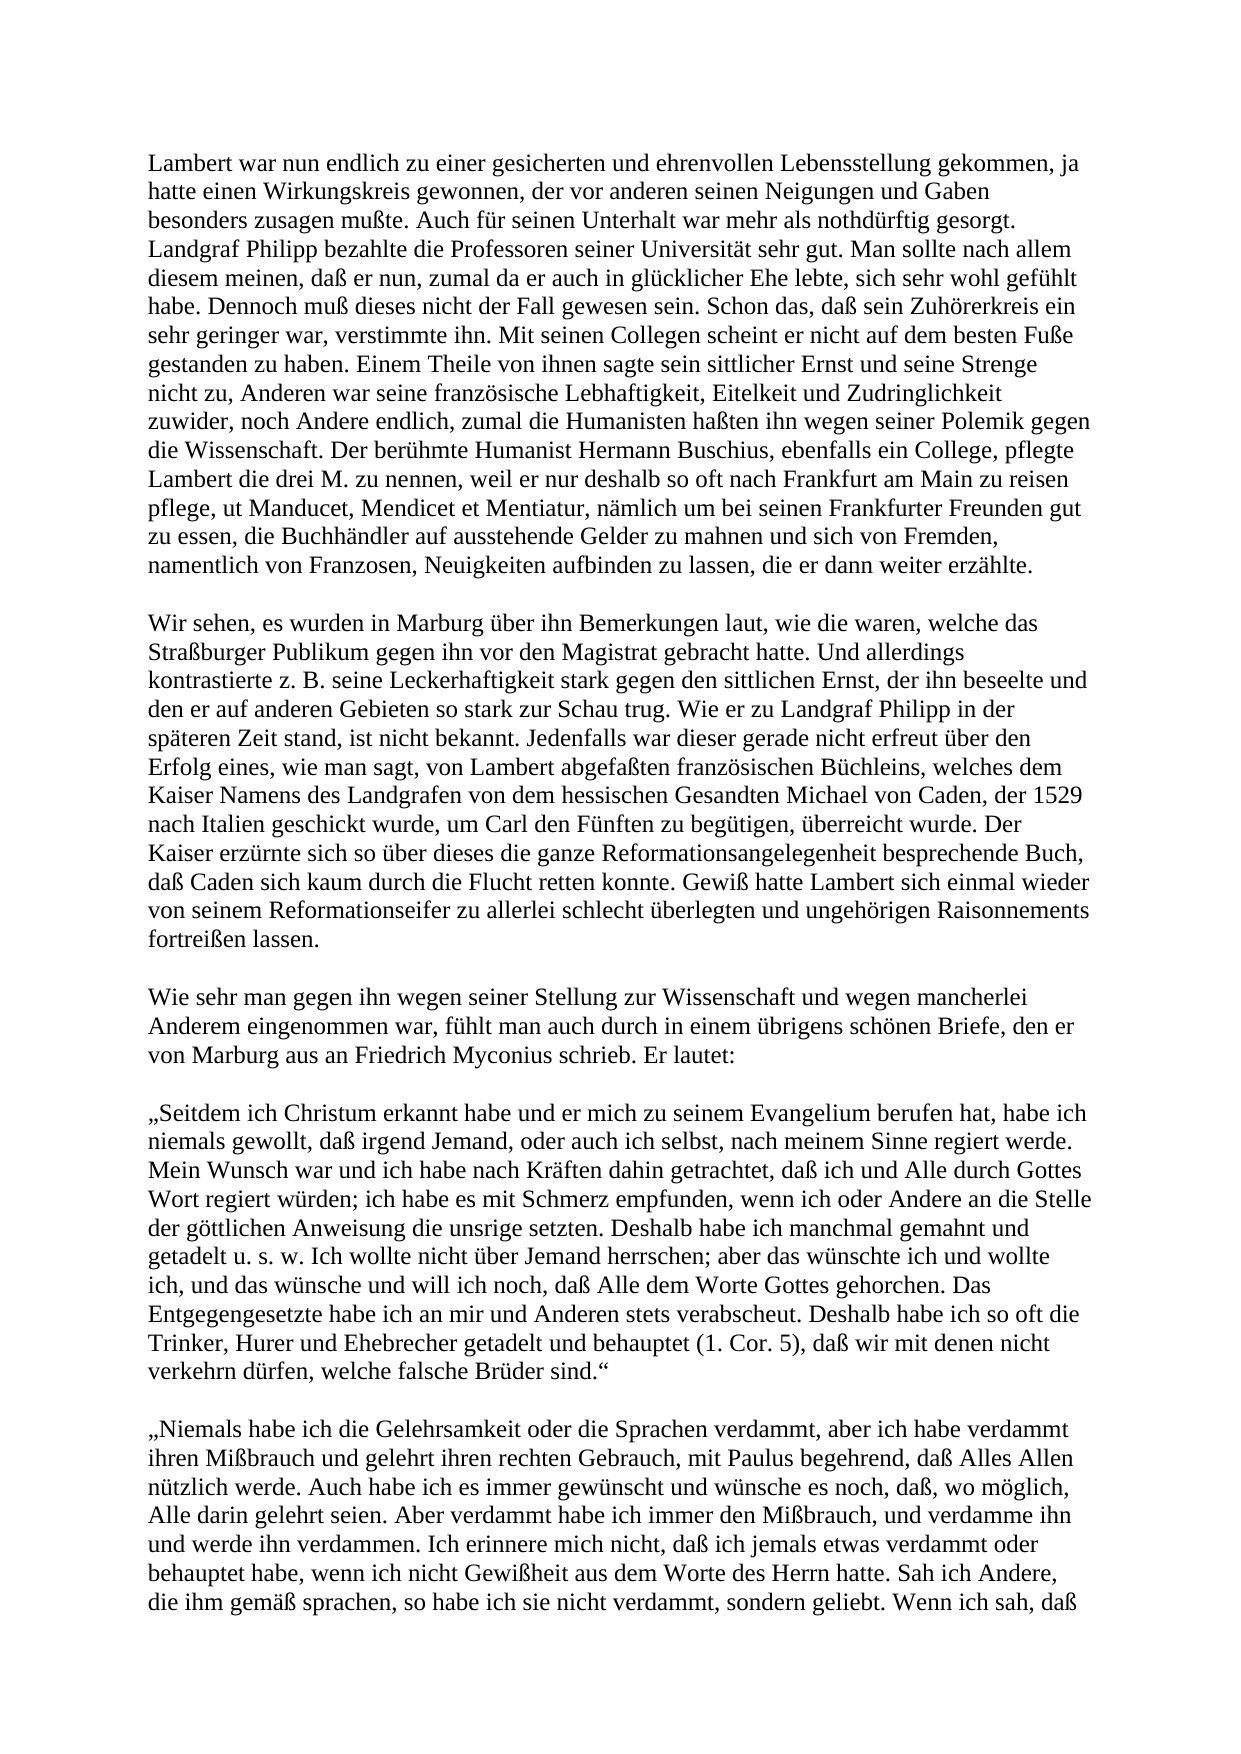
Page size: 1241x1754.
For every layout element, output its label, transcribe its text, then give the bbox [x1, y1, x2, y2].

text Lambert war nun endlich zu einer gesicherten und ehrenvollen Lebensstellung gekommen, ja hatte einen Wirkungskreis gewonnen, der vor anderen seinen Neigungen und Gaben besonders zusagen mußte. Auch für seinen Unterhalt war mehr als nothdürftig gesorgt. Landgraf Philipp bezahlte die Professoren seiner Universität sehr gut. Man sollte nach allem diesem meinen, daß er nun, zumal da er auch in glücklicher Ehe lebte, sich sehr wohl gefühlt habe. Dennoch muß dieses nicht der Fall gewesen sein. Schon das, daß sein Zuhörerkreis ein sehr geringer war, verstimmte ihn. Mit seinen Collegen scheint er nicht auf dem besten Fuße gestanden zu haben. Einem Theile von ihnen sagte sein sittlicher Ernst und seine Strenge nicht zu, Anderen war seine französische Lebhaftigkeit, Eitelkeit und Zudringlichkeit zuwider, noch Andere endlich, zumal die Humanisten haßten ihn wegen seiner Polemik gegen die Wissenschaft. Der berühmte Humanist Hermann Buschius, ebenfalls ein College, pflegte Lambert die drei M. zu nennen, weil er nur deshalb so oft nach Frankfurt am Main zu reisen pflege, ut Manducet, Mendicet et Mentiatur, nämlich um bei seinen Frankfurter Freunden gut zu essen, die Buchhändler auf ausstehende Gelder zu mahnen und sich von Fremden, namentlich von Franzosen, Neuigkeiten aufbinden zu lassen, die er dann weiter erzählte. [148, 148, 1093, 579]
text Wie sehr man gegen ihn wegen seiner Stellung zur Wissenschaft und wegen mancherlei Anderem eingenommen war, fühlt man auch durch in einem übrigens schönen Briefe, den er von Marburg aus an Friedrich Myconius schrieb. Er lautet: [148, 982, 1093, 1068]
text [148, 1414, 1093, 1616]
text „Seitdem ich Christum erkannt habe und er mich zu seinem Evangelium berufen hat, habe ich niemals gewollt, daß irgend Jemand, oder auch ich selbst, nach meinem Sinne regiert werde. Mein Wunsch war und ich habe nach Kräften dahin getrachtet, daß ich und Alle durch Gottes Wort regiert würden; ich habe es mit Schmerz empfunden, wenn ich oder Andere an die Stelle der göttlichen Anweisung die unsrige setzten. Deshalb habe ich manchmal gemahnt und getadelt u. s. w. Ich wollte nicht über Jemand herrschen; aber das wünschte ich und wollte ich, und das wünsche und will ich noch, daß Alle dem Worte Gottes gehorchen. Das Entgegengesetzte habe ich an mir und Anderen stets verabscheut. Deshalb habe ich so oft die Trinker, Hurer und Ehebrecher getadelt und behauptet (1. Cor. 5), daß wir mit denen nicht verkehrn dürfen, welche falsche Brüder sind.“ [148, 1098, 1093, 1385]
text Wir sehen, es wurden in Marburg über ihn Bemerkungen laut, wie die waren, welche das Straßburger Publikum gegen ihn vor den Magistrat gebracht hatte. Und allerdings kontrastierte z. B. seine Leckerhaftigkeit stark gegen den sittlichen Ernst, der ihn beseelte und den er auf anderen Gebieten so stark zur Schau trug. Wie er zu Landgraf Philipp in der späteren Zeit stand, ist nicht bekannt. Jedenfalls war dieser gerade nicht erfreut über den Erfolg eines, wie man sagt, von Lambert abgefaßten französischen Büchleins, welches dem Kaiser Namens des Landgrafen von dem hessischen Gesandten Michael von Caden, der 1529 nach Italien geschickt wurde, um Carl den Fünften zu begütigen, überreicht wurde. Der Kaiser erzürnte sich so über dieses die ganze Reformationsangelegenheit besprechende Buch, daß Caden sich kaum durch die Flucht retten konnte. Gewiß hatte Lambert sich einmal wieder von seinem Reformationseifer zu allerlei schlecht überlegten und ungehörigen Raisonnements fortreißen lassen. [148, 608, 1093, 953]
